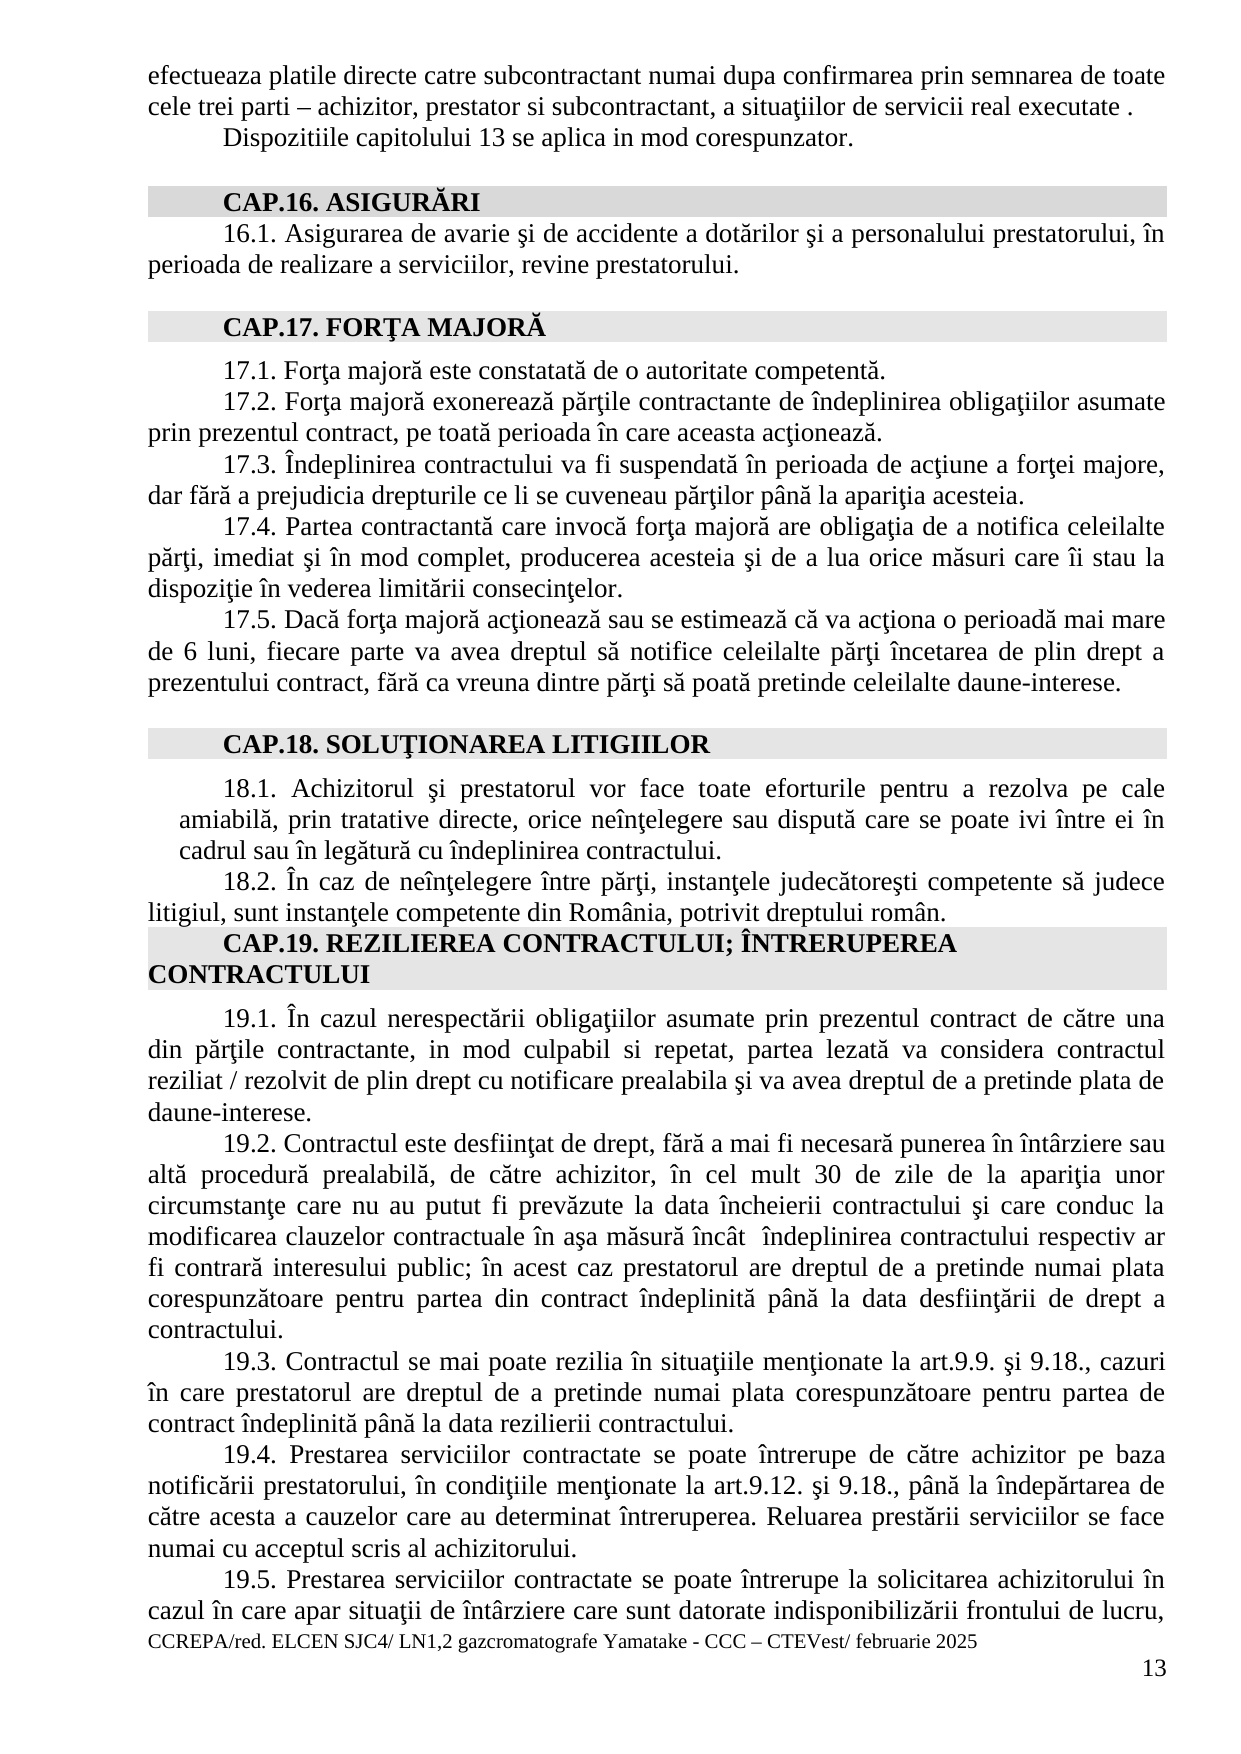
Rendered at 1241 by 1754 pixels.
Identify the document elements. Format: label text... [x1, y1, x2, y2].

text 18.2. În caz de neînţelegere între părţi, instanţele judecătoreşti competente să judece litigiul, sunt instanţele competente din România, potrivit dreptului român. [148, 865, 1167, 927]
subtitle CAP.18. SOLUŢIONAREA LITIGIILOR [148, 728, 1167, 759]
text 17.4. Partea contractantă care invocă forţa majoră are obligaţia de a notifica celeilalte părţi, imediat şi în mod complet, producerea acesteia şi de a lua orice măsuri care îi stau la dispoziţie în vederea limitării consecinţelor. [148, 510, 1167, 603]
text 19.1. În cazul nerespectării obligaţiilor asumate prin prezentul contract de către una din părţile contractante, in mod culpabil si repetat, partea lezată va considera contractul reziliat / rezolvit de plin drept cu notificare prealabila şi va avea dreptul de a pretinde plata de daune-interese. [148, 1002, 1167, 1127]
text 17.3. Îndeplinirea contractului va fi suspendată în perioada de acţiune a forţei majore, dar fără a prejudicia drepturile ce li se cuveneau părţilor până la apariţia acesteia. [148, 448, 1167, 510]
text CAP.16. ASIGURĂRI [148, 186, 1167, 217]
text 19.2. Contractul este desfiinţat de drept, fără a mai fi necesară punerea în întârziere sau altă procedură prealabilă, de către achizitor, în cel mult 30 de zile de la apariţia unor circumstanţe care nu au putut fi prevăzute la data încheierii contractului şi care conduc la modificarea clauzelor contractuale în aşa măsură încât îndeplinirea contractului respectiv ar fi contrară interesului public; în acest caz prestatorul are dreptul de a pretinde numai plata corespunzătoare pentru partea din contract îndeplinită până la data desfiinţării de drept a contractului. [148, 1127, 1167, 1345]
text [148, 1563, 1167, 1625]
text 19.3. Contractul se mai poate rezilia în situaţiile menţionate la art.9.9. şi 9.18., cazuri în care prestatorul are dreptul de a pretinde numai plata corespunzătoare pentru partea de contract îndeplinită până la data rezilierii contractului. [148, 1345, 1167, 1438]
subtitle CAP.19. REZILIEREA CONTRACTULUI; ÎNTRERUPEREA CONTRACTULUI [148, 927, 1167, 990]
text 17.1. Forţa majoră este constatată de o autoritate competentă. [148, 354, 1167, 385]
text 17.2. Forţa majoră exonerează părţile contractante de îndeplinirea obligaţiilor asumate prin prezentul contract, pe toată perioada în care aceasta acţionează. [148, 385, 1167, 448]
text 19.4. Prestarea serviciilor contractate se poate întrerupe de către achizitor pe baza notificării prestatorului, în condiţiile menţionate la art.9.12. şi 9.18., până la îndepărtarea de către acesta a cauzelor care au determinat întreruperea. Reluarea prestării serviciilor se face numai cu acceptul scris al achizitorului. [148, 1438, 1167, 1563]
subtitle CAP.17. FORŢA MAJORĂ [148, 311, 1167, 342]
text 18.1. Achizitorul şi prestatorul vor face toate eforturile pentru a rezolva pe cale amiabilă, prin tratative directe, orice neînţelegere sau dispută care se poate ivi între ei în cadrul sau în legătură cu îndeplinirea contractului. [179, 772, 1167, 865]
text 17.5. Dacă forţa majoră acţionează sau se estimează că va acţiona o perioadă mai mare de 6 luni, fiecare parte va avea dreptul să notifice celeilalte părţi încetarea de plin drept a prezentului contract, fără ca vreuna dintre părţi să poată pretinde celeilalte daune-interese. [148, 603, 1167, 697]
text 16.1. Asigurarea de avarie şi de accidente a dotărilor şi a personalului prestatorului, în perioada de realizare a serviciilor, revine prestatorului. [148, 217, 1167, 279]
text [148, 59, 1167, 121]
text Dispozitiile capitolului 13 se aplica in mod corespunzator. [148, 121, 1167, 152]
